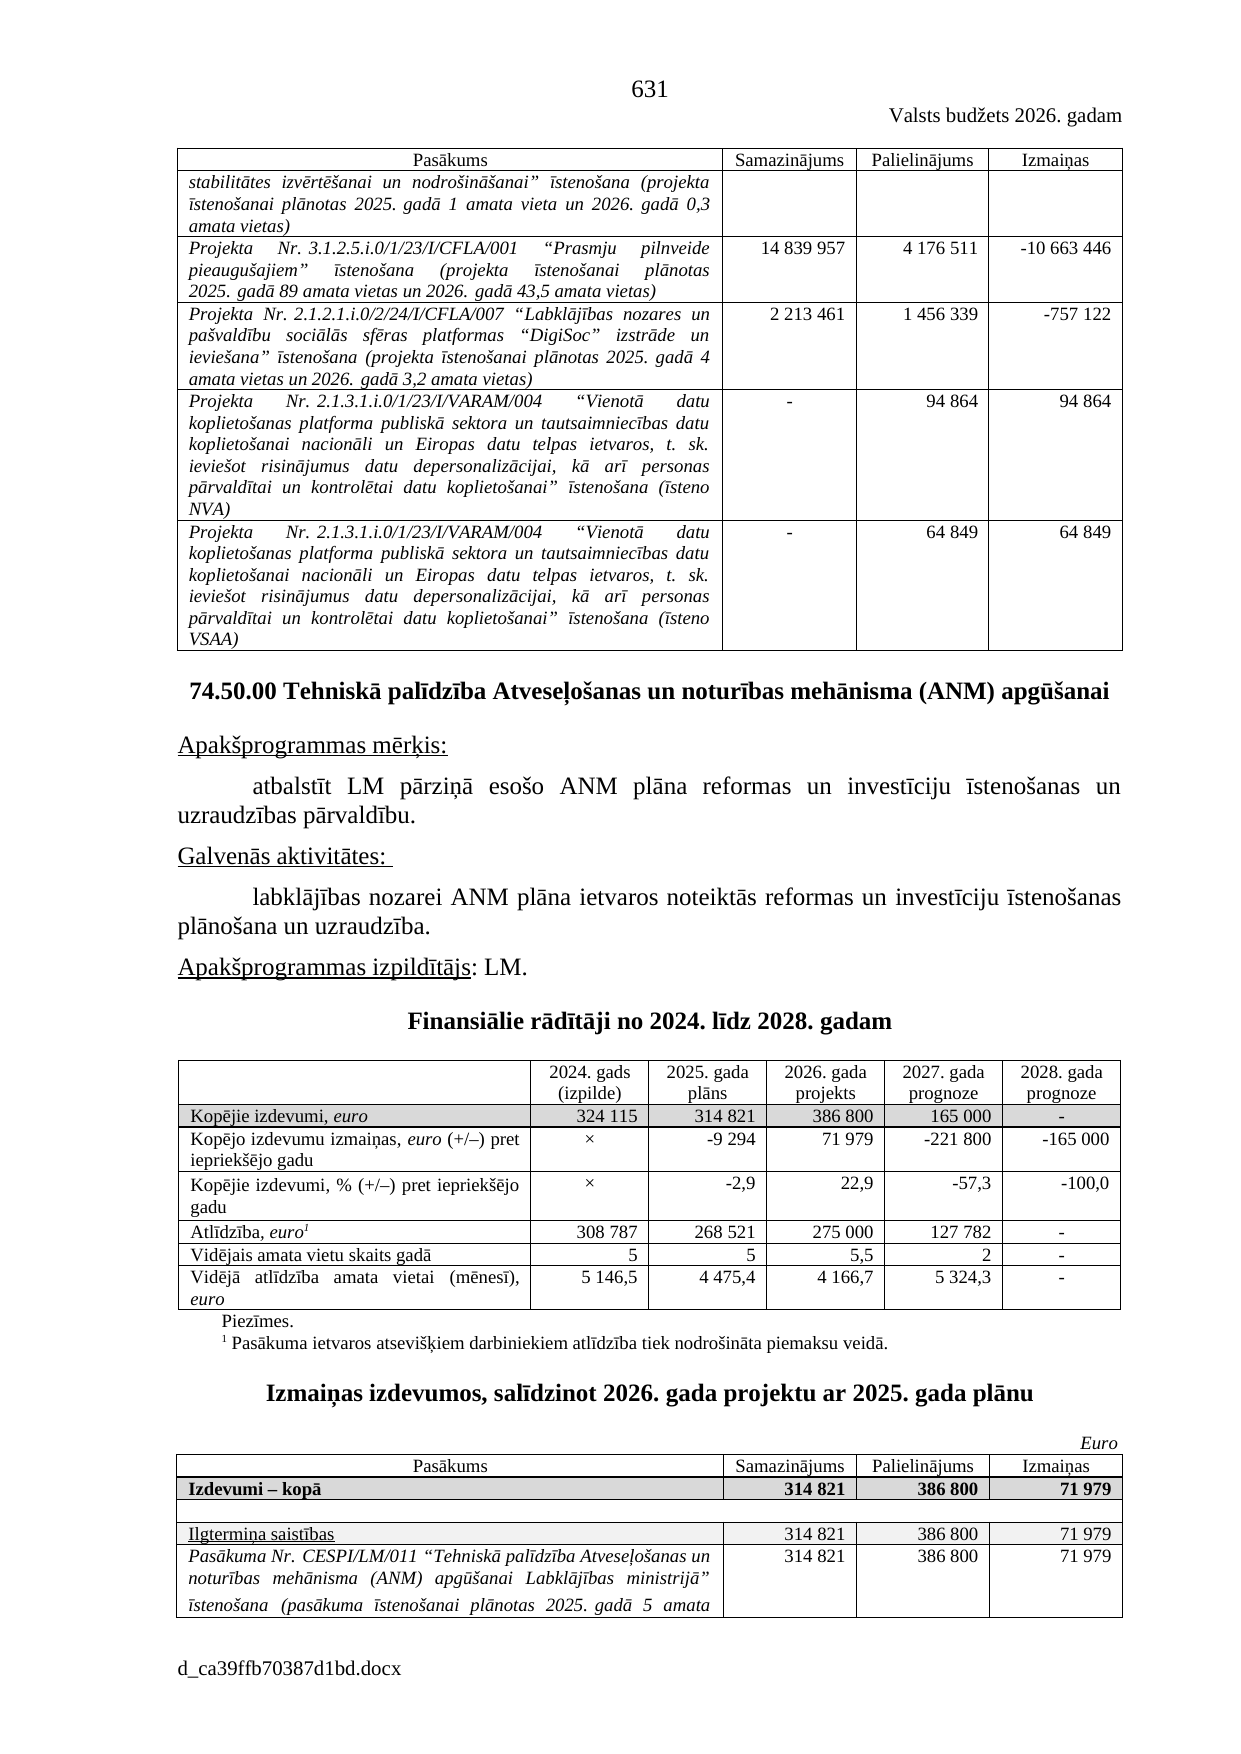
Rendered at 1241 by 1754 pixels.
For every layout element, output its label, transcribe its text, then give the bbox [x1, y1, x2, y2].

text Finansiālie rādītāji no 2024. līdz 2028. gadam [177, 1006, 1122, 1035]
text 1 Pasākuma ietvaros atsevišķiem darbiniekiem atlīdzība tiek nodrošināta piemaksu veidā. [177, 1332, 1122, 1353]
text labklājības nozarei ANM plāna ietvaros noteiktās reformas un investīciju īstenošanas plānošana un uzraudzība. [177, 882, 1122, 940]
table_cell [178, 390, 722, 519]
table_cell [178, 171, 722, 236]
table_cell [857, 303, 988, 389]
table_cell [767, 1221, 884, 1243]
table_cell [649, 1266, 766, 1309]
text atbalstīt LM pārziņā esošo ANM plāna reformas un investīciju īstenošanas un uzraudzības pārvaldību. [177, 771, 1122, 828]
text Piezīmes. [177, 1310, 1122, 1332]
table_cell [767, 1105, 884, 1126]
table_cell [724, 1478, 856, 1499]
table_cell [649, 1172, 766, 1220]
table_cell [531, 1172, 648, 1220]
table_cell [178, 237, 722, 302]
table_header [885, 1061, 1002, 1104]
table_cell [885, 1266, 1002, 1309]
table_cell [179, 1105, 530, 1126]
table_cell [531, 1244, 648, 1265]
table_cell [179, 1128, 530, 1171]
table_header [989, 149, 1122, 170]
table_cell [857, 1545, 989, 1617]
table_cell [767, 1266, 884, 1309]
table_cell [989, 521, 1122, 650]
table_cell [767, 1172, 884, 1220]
text Apakšprogrammas mērķis: [177, 730, 1122, 758]
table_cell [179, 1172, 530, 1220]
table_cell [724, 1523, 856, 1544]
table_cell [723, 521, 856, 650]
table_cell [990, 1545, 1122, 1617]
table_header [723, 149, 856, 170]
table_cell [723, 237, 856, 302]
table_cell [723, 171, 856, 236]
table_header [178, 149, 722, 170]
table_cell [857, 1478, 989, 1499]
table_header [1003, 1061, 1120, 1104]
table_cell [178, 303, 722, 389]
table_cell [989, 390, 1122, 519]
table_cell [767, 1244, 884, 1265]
text Euro [1002, 1432, 1122, 1454]
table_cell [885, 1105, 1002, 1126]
text Apakšprogrammas izpildītājs: LM. [177, 952, 1122, 981]
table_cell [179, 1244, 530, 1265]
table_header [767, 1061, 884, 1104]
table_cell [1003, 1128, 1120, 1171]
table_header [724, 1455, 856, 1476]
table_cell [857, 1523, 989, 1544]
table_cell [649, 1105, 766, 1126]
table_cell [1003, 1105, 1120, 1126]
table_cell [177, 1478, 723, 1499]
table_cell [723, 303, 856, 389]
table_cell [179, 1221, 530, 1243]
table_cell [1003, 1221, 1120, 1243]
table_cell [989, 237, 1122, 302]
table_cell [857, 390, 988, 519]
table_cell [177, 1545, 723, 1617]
text Izmaiņas izdevumos, salīdzinot 2026. gada projektu ar 2025. gada plānu [177, 1378, 1122, 1407]
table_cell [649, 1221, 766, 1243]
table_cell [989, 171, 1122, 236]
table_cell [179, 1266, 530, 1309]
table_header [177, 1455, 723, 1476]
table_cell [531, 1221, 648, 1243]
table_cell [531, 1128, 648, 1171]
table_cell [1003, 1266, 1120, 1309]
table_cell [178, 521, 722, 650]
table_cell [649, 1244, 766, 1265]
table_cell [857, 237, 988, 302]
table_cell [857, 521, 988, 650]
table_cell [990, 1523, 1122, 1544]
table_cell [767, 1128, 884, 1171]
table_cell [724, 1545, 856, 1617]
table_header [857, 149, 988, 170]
text 74.50.00 Tehniskā palīdzība Atveseļošanas un noturības mehānisma (ANM) apgūšanai [177, 676, 1122, 705]
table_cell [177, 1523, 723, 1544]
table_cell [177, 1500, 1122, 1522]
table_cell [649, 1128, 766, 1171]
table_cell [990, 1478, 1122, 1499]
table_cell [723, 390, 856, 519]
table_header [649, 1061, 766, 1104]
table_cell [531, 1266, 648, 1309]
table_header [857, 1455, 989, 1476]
text Galvenās aktivitātes: [177, 841, 1122, 870]
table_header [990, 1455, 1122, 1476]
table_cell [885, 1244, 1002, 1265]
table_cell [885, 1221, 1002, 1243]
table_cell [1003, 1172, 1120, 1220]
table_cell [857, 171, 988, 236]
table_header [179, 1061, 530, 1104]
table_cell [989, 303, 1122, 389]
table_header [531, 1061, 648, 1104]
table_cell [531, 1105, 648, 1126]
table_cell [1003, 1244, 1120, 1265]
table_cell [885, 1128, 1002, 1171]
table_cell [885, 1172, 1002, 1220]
